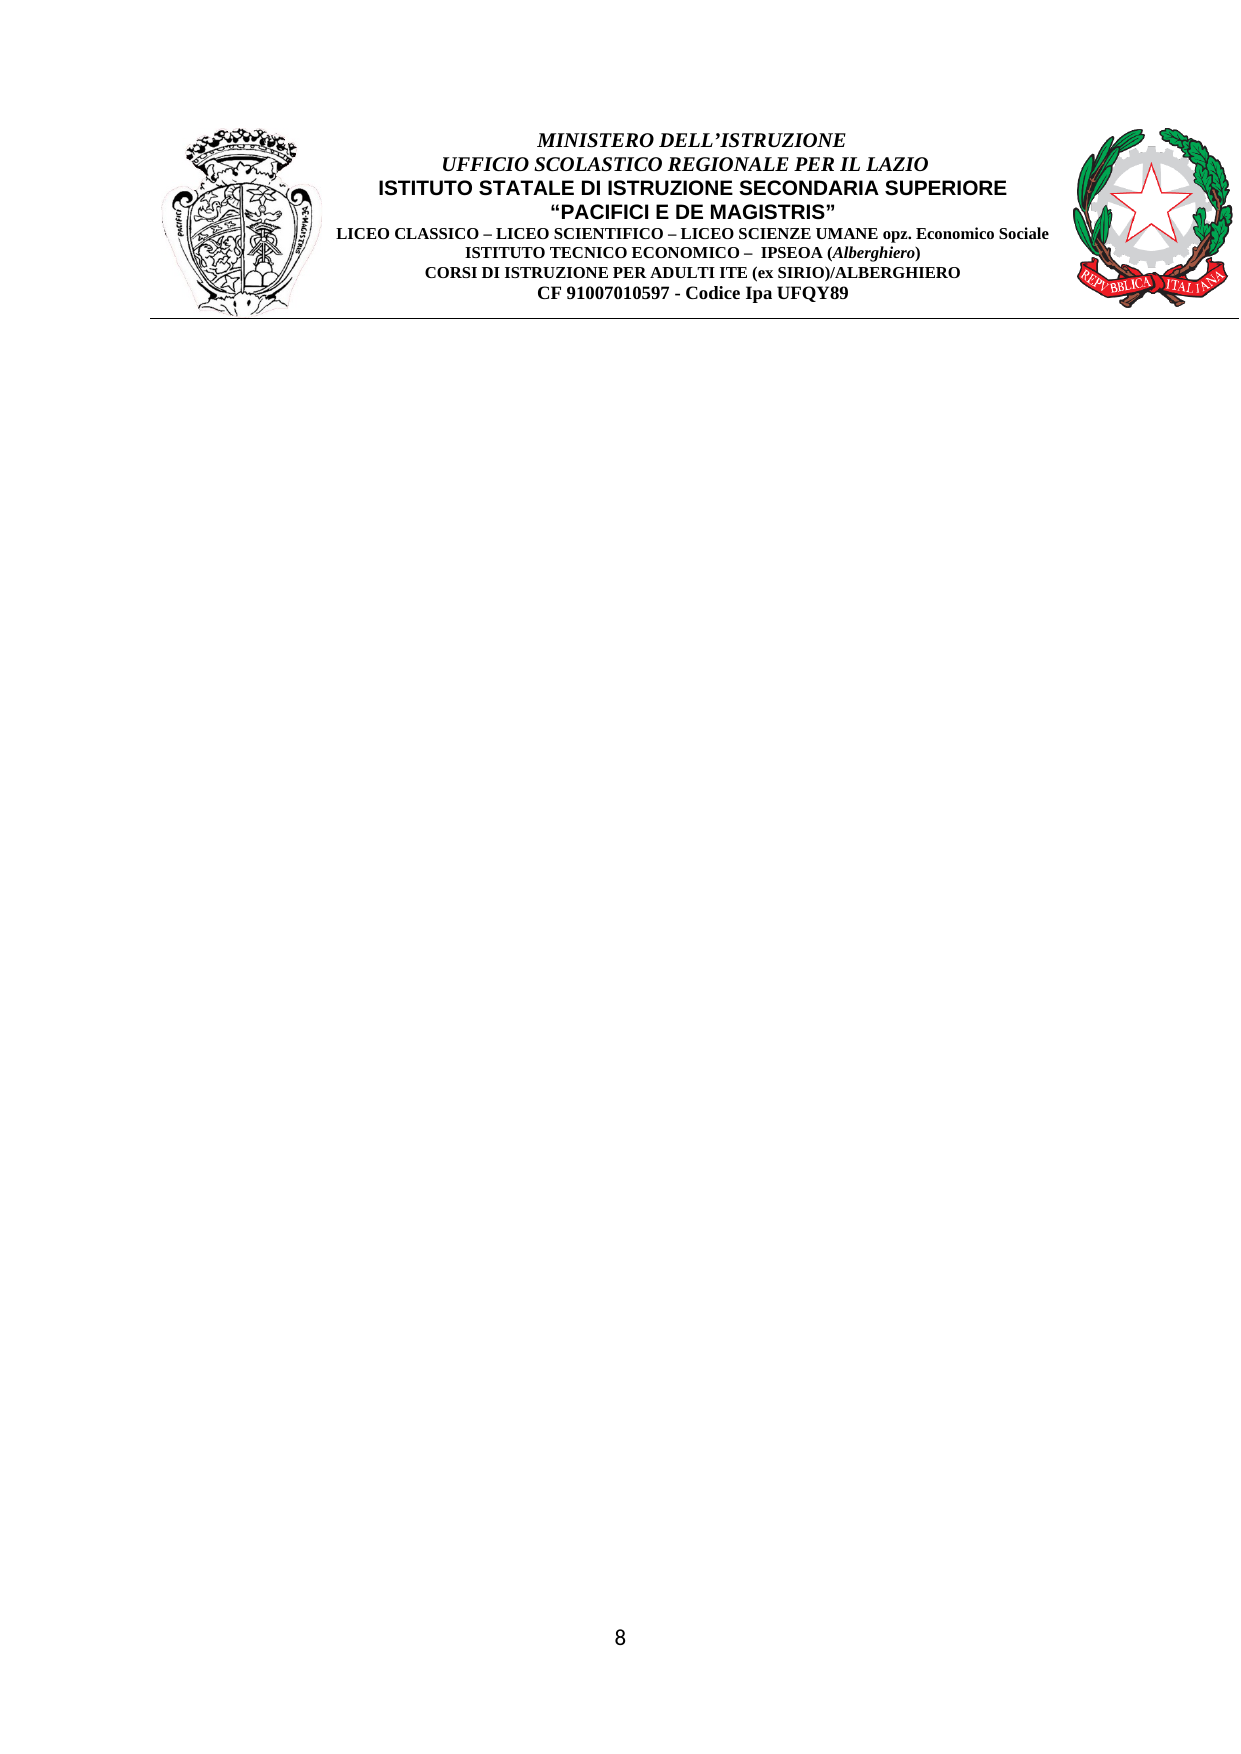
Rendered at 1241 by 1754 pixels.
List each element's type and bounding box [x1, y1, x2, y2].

picture [161, 128, 323, 318]
picture [1073, 128, 1233, 308]
